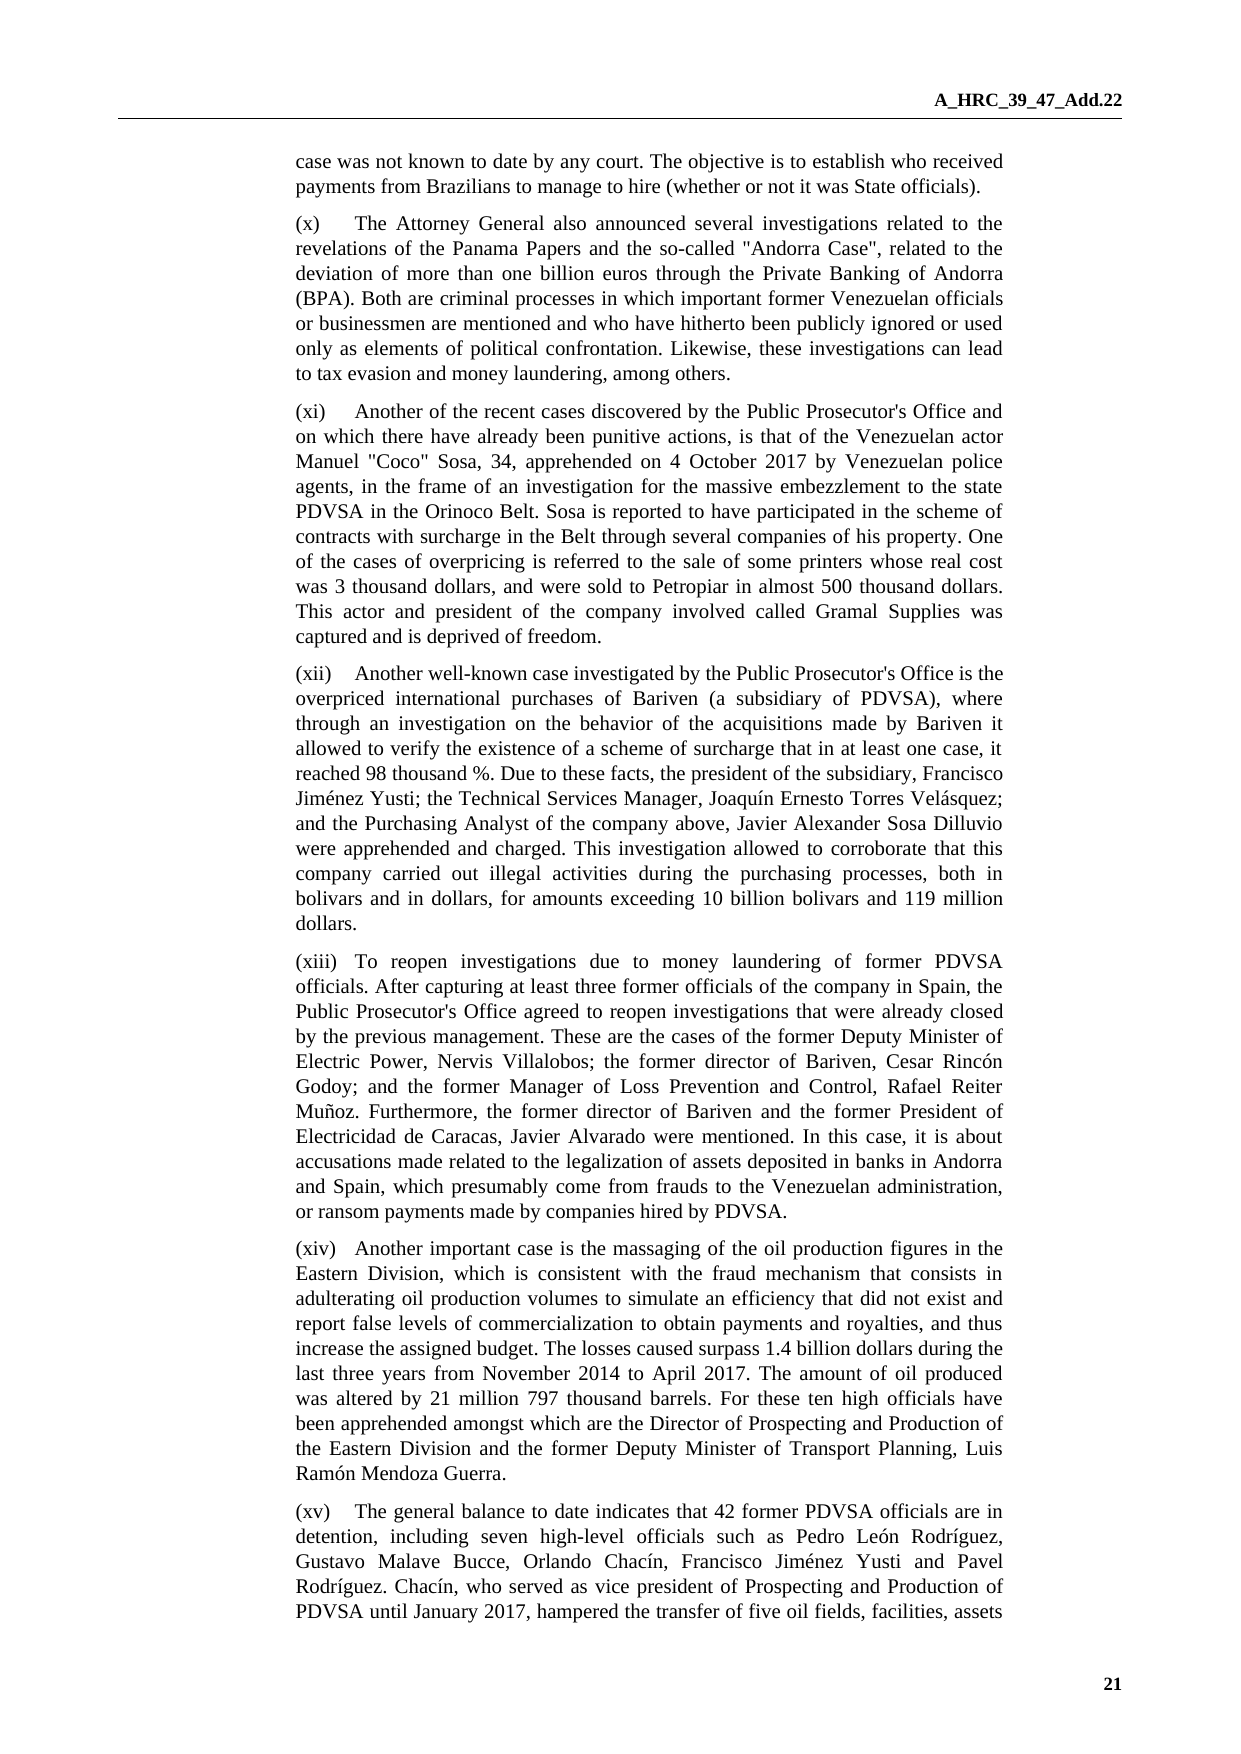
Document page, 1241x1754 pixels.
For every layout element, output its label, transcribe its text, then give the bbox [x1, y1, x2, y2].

list Another important case is the massaging of the oil production figures in the Eastern Division, which is consistent with the fraud mechanism that consists in adulterating oil production volumes to simulate an efficiency that did not exist and report false levels of commercialization to obtain payments and royalties, and thus increase the assigned budget. The losses caused surpass 1.4 billion dollars during the last three years from November 2014 to April 2017. The amount of oil produced was altered by 21 million 797 thousand barrels. For these ten high officials have been apprehended amongst which are the Director of Prospecting and Production of the Eastern Division and the former Deputy Minister of Transport Planning, Luis Ramón Mendoza Guerra. [295, 1235, 1004, 1485]
list Another of the recent cases discovered by the Public Prosecutor's Office and on which there have already been punitive actions, is that of the Venezuelan actor Manuel "Coco" Sosa, 34, apprehended on 4 October 2017 by Venezuelan police agents, in the frame of an investigation for the massive embezzlement to the state PDVSA in the Orinoco Belt. Sosa is reported to have participated in the scheme of contracts with surcharge in the Belt through several companies of his property. One of the cases of overpricing is referred to the sale of some printers whose real cost was 3 thousand dollars, and were sold to Petropiar in almost 500 thousand dollars. This actor and president of the company involved called Gramal Supplies was captured and is deprived of freedom. [295, 398, 1004, 648]
list Another well-known case investigated by the Public Prosecutor's Office is the overpriced international purchases of Bariven (a subsidiary of PDVSA), where through an investigation on the behavior of the acquisitions made by Bariven it allowed to verify the existence of a scheme of surcharge that in at least one case, it reached 98 thousand %. Due to these facts, the president of the subsidiary, Francisco Jiménez Yusti; the Technical Services Manager, Joaquín Ernesto Torres Velásquez; and the Purchasing Analyst of the company above, Javier Alexander Sosa Dilluvio were apprehended and charged. This investigation allowed to corroborate that this company carried out illegal activities during the purchasing processes, both in bolivars and in dollars, for amounts exceeding 10 billion bolivars and 119 million dollars. [295, 660, 1004, 935]
list The Attorney General also announced several investigations related to the revelations of the Panama Papers and the so-called "Andorra Case", related to the deviation of more than one billion euros through the Private Banking of Andorra (BPA). Both are criminal processes in which important former Venezuelan officials or businessmen are mentioned and who have hitherto been publicly ignored or used only as elements of political confrontation. Likewise, these investigations can lead to tax evasion and money laundering, among others. [295, 210, 1004, 385]
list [295, 1498, 1004, 1623]
list To reopen investigations due to money laundering of former PDVSA officials. After capturing at least three former officials of the company in Spain, the Public Prosecutor's Office agreed to reopen investigations that were already closed by the previous management. These are the cases of the former Deputy Minister of Electric Power, Nervis Villalobos; the former director of Bariven, Cesar Rincón Godoy; and the former Manager of Loss Prevention and Control, Rafael Reiter Muñoz. Furthermore, the former director of Bariven and the former President of Electricidad de Caracas, Javier Alvarado were mentioned. In this case, it is about accusations made related to the legalization of assets deposited in banks in Andorra and Spain, which presumably come from frauds to the Venezuelan administration, or ransom payments made by companies hired by PDVSA. [295, 948, 1004, 1223]
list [295, 148, 1004, 198]
